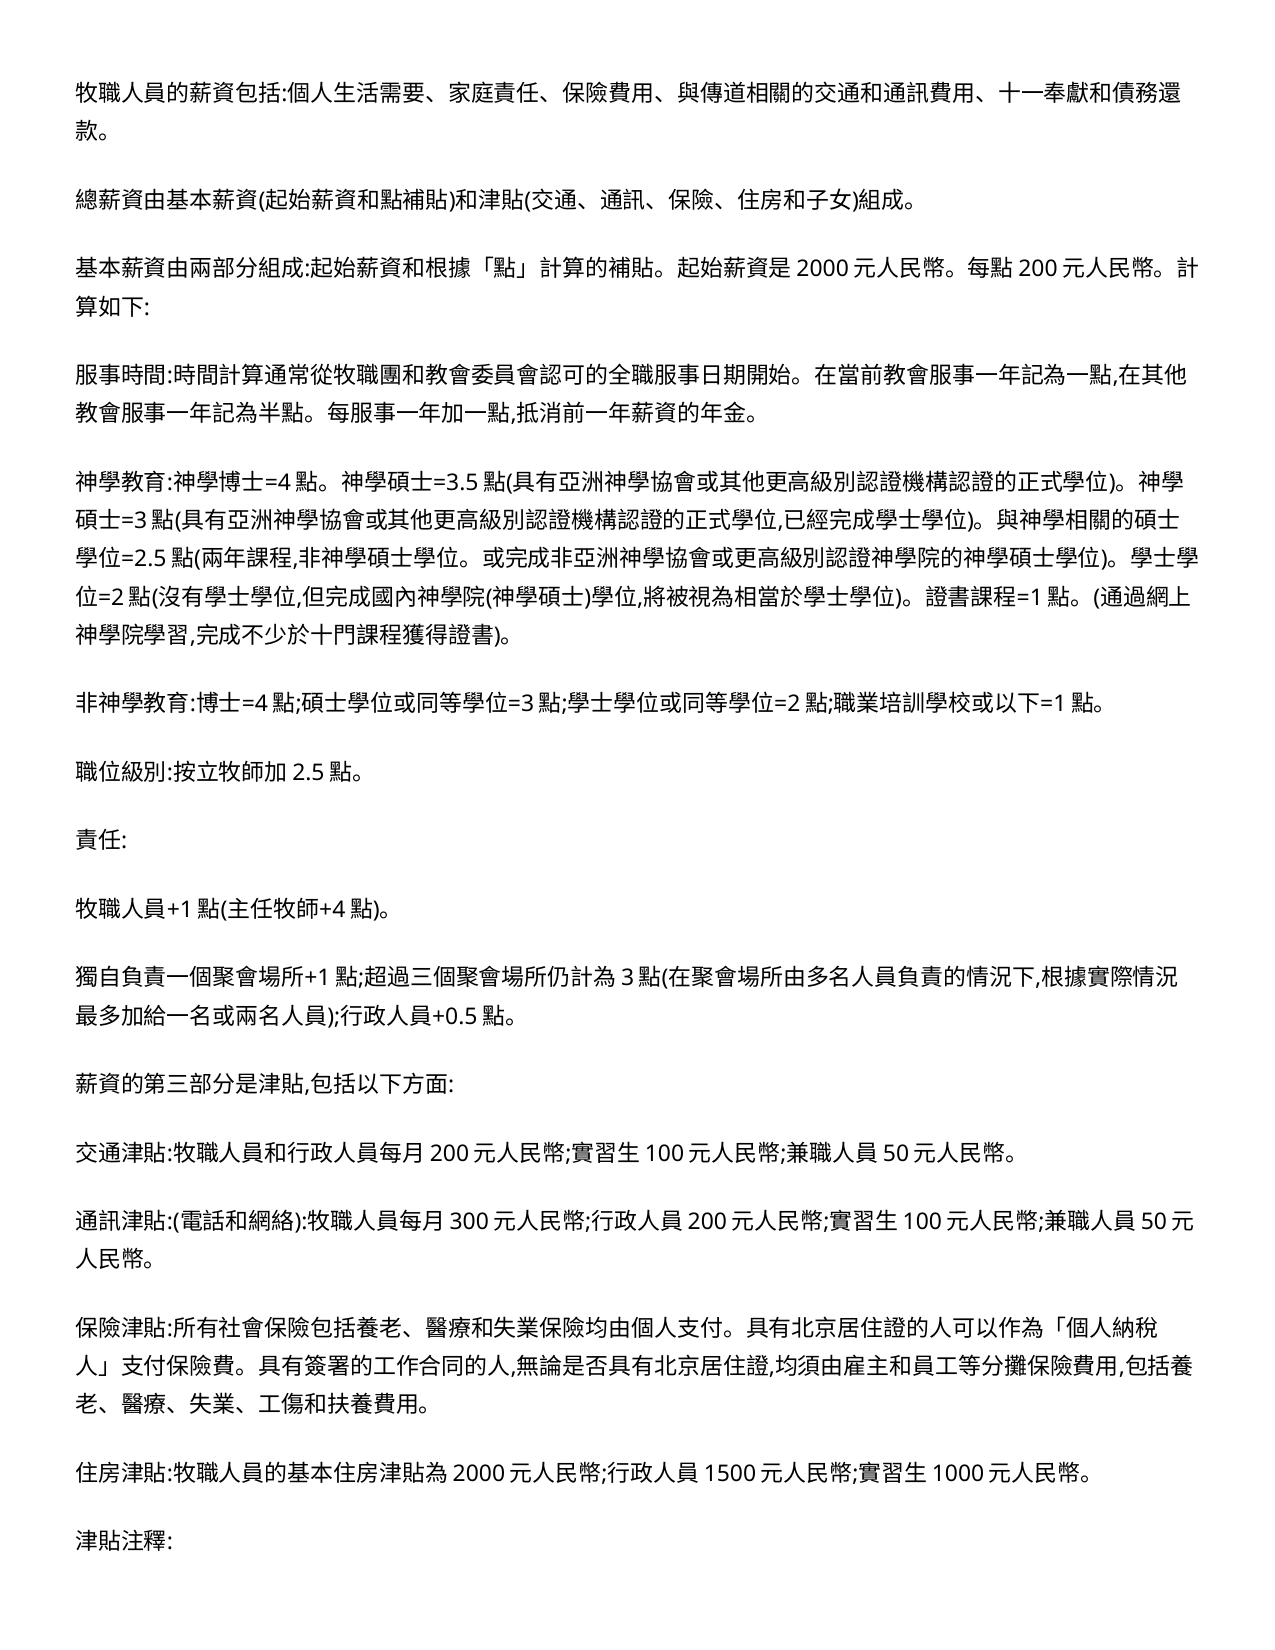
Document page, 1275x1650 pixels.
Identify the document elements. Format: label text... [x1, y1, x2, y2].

text 服事時間:時間計算通常從牧職團和教會委員會認可的全職服事日期開始。在當前教會服事一年記為一點,在其他教會服事一年記為半點。每服事一年加一點,抵消前一年薪資的年金。 [75, 357, 1200, 428]
text 牧職人員+1點(主任牧師+4點)。 [75, 891, 1200, 924]
text 神學教育:神學博士=4點。神學碩士=3.5點(具有亞洲神學協會或其他更高級別認證機構認證的正式學位)。神學碩士=3點(具有亞洲神學協會或其他更高級別認證機構認證的正式學位,已經完成學士學位)。與神學相關的碩士學位=2.5點(兩年課程,非神學碩士學位。或完成非亞洲神學協會或更高級別認證神學院的神學碩士學位)。學士學位=2點(沒有學士學位,但完成國內神學院(神學碩士)學位,將被視為相當於學士學位)。證書課程=1點。(通過網上神學院學習,完成不少於十門課程獲得證書)。 [75, 464, 1200, 650]
text 薪資的第三部分是津貼,包括以下方面: [75, 1066, 1200, 1099]
text 基本薪資由兩部分組成:起始薪資和根據「點」計算的補貼。起始薪資是2000元人民幣。每點200元人民幣。計算如下: [75, 250, 1200, 322]
text 通訊津貼:(電話和網絡):牧職人員每月300元人民幣;行政人員200元人民幣;實習生100元人民幣;兼職人員50元人民幣。 [75, 1203, 1200, 1274]
text 責任: [75, 822, 1200, 856]
text 住房津貼:牧職人員的基本住房津貼為2000元人民幣;行政人員1500元人民幣;實習生1000元人民幣。 [75, 1454, 1200, 1488]
text 總薪資由基本薪資(起始薪資和點補貼)和津貼(交通、通訊、保險、住房和子女)組成。 [75, 182, 1200, 215]
text 牧職人員的薪資包括:個人生活需要、家庭責任、保險費用、與傳道相關的交通和通訊費用、十一奉獻和債務還款。 [75, 75, 1200, 146]
text 交通津貼:牧職人員和行政人員每月200元人民幣;實習生100元人民幣;兼職人員50元人民幣。 [75, 1134, 1200, 1168]
text 保險津貼:所有社會保險包括養老、醫療和失業保險均由個人支付。具有北京居住證的人可以作為「個人納稅人」支付保險費。具有簽署的工作合同的人,無論是否具有北京居住證,均須由雇主和員工等分攤保險費用,包括養老、醫療、失業、工傷和扶養費用。 [75, 1310, 1200, 1419]
text 津貼注釋: [75, 1523, 1200, 1556]
text 非神學教育:博士=4點;碩士學位或同等學位=3點;學士學位或同等學位=2點;職業培訓學校或以下=1點。 [75, 685, 1200, 718]
text 獨自負責一個聚會場所+1點;超過三個聚會場所仍計為3點(在聚會場所由多名人員負責的情況下,根據實際情況最多加給一名或兩名人員);行政人員+0.5點。 [75, 959, 1200, 1031]
text 職位級別:按立牧師加2.5點。 [75, 754, 1200, 787]
